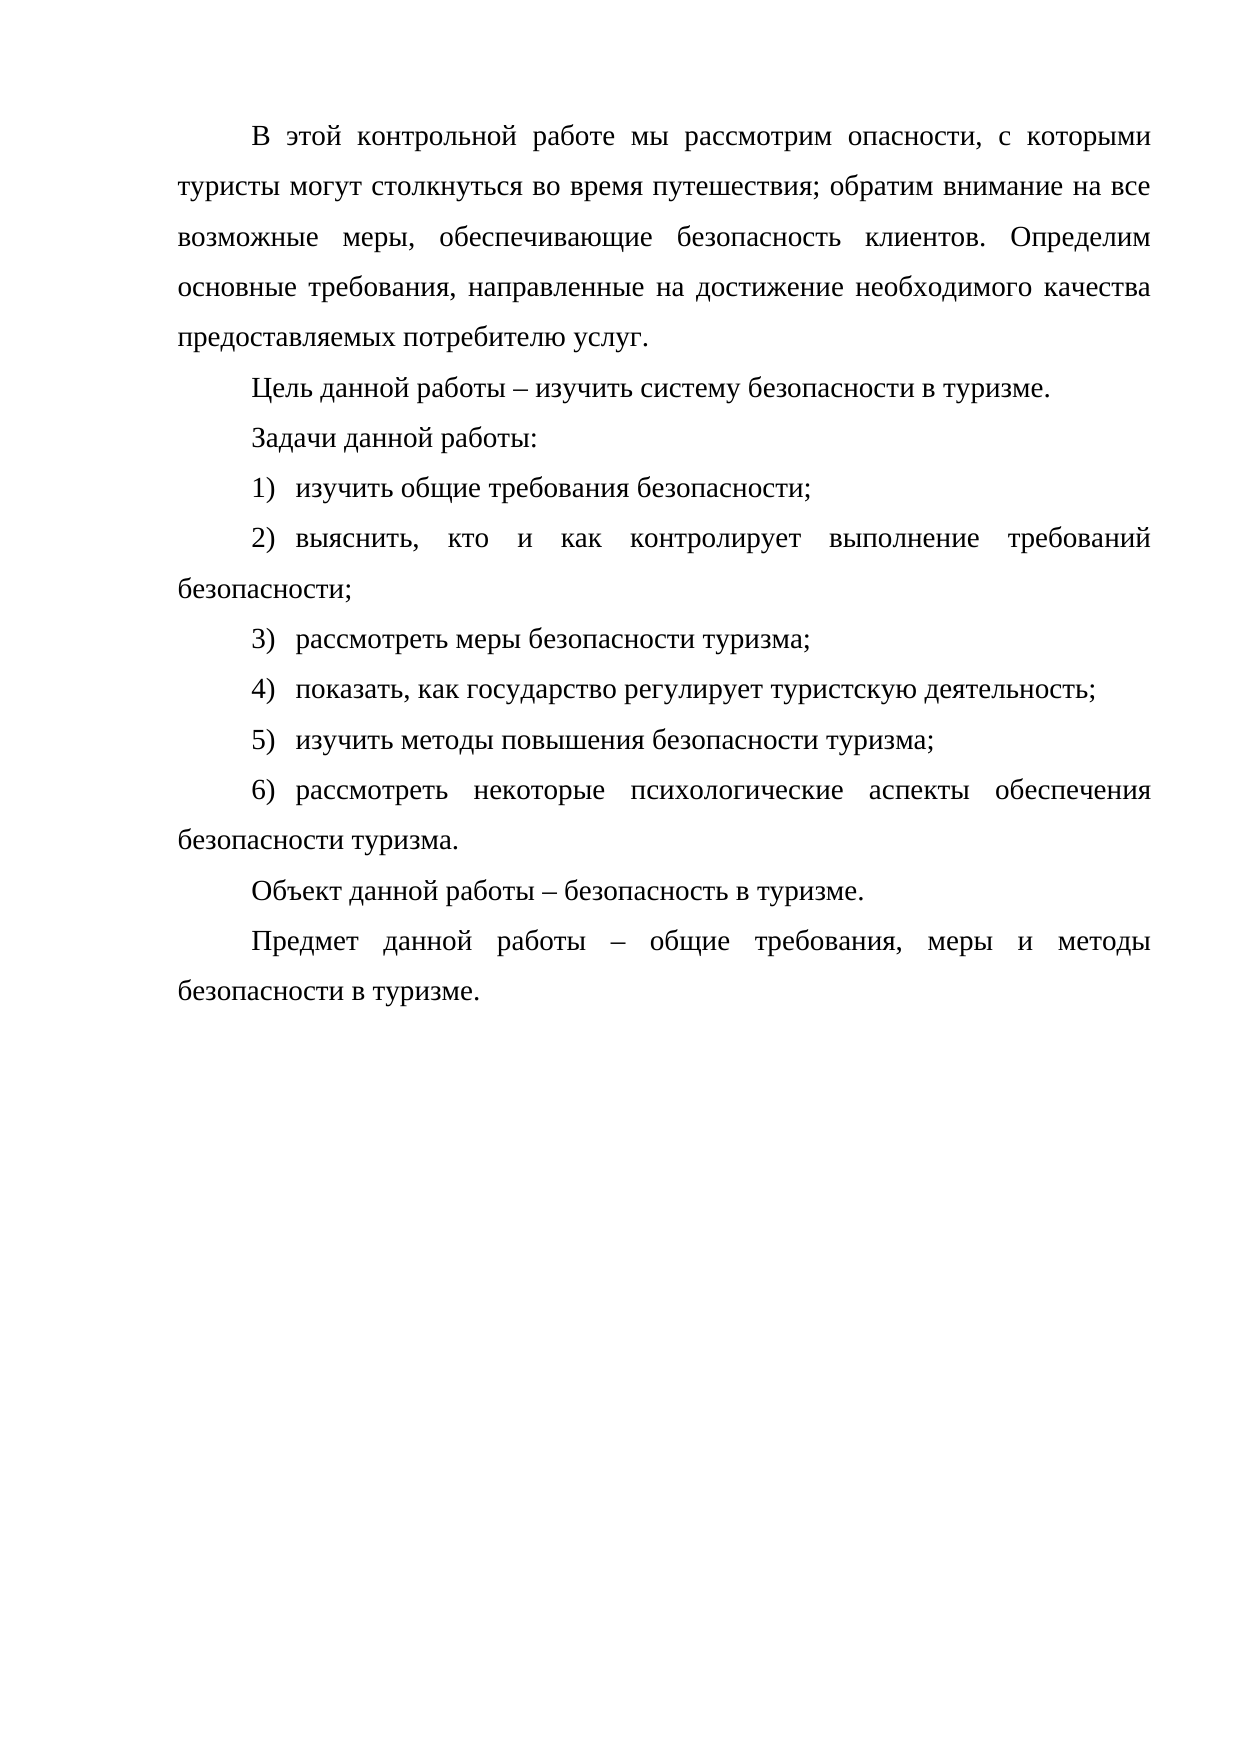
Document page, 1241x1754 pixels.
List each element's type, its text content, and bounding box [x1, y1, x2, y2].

list рассмотреть меры безопасности туризма; [177, 621, 1152, 655]
text Задачи данной работы: [177, 420, 1152, 453]
list выяснить, кто и как контролирует выполнение требований безопасности; [177, 521, 1152, 604]
text Предмет данной работы – общие требования, меры и методы безопасности в туризме. [177, 923, 1152, 1007]
text В этой контрольной работе мы рассмотрим опасности, с которыми туристы могут столкнуться во время путешествия; обратим внимание на все возможные меры, обеспечивающие безопасность клиентов. Определим основные требования, направленные на достижение необходимого качества предоставляемых потребителю услуг. [177, 118, 1152, 353]
text Цель данной работы – изучить систему безопасности в туризме. [177, 370, 1152, 403]
text Объект данной работы – безопасность в туризме. [177, 873, 1152, 906]
list рассмотреть некоторые психологические аспекты обеспечения безопасности туризма. [177, 772, 1152, 856]
list показать, как государство регулирует туристскую деятельность; [177, 672, 1152, 705]
list изучить общие требования безопасности; [177, 470, 1152, 504]
list изучить методы повышения безопасности туризма; [177, 722, 1152, 755]
